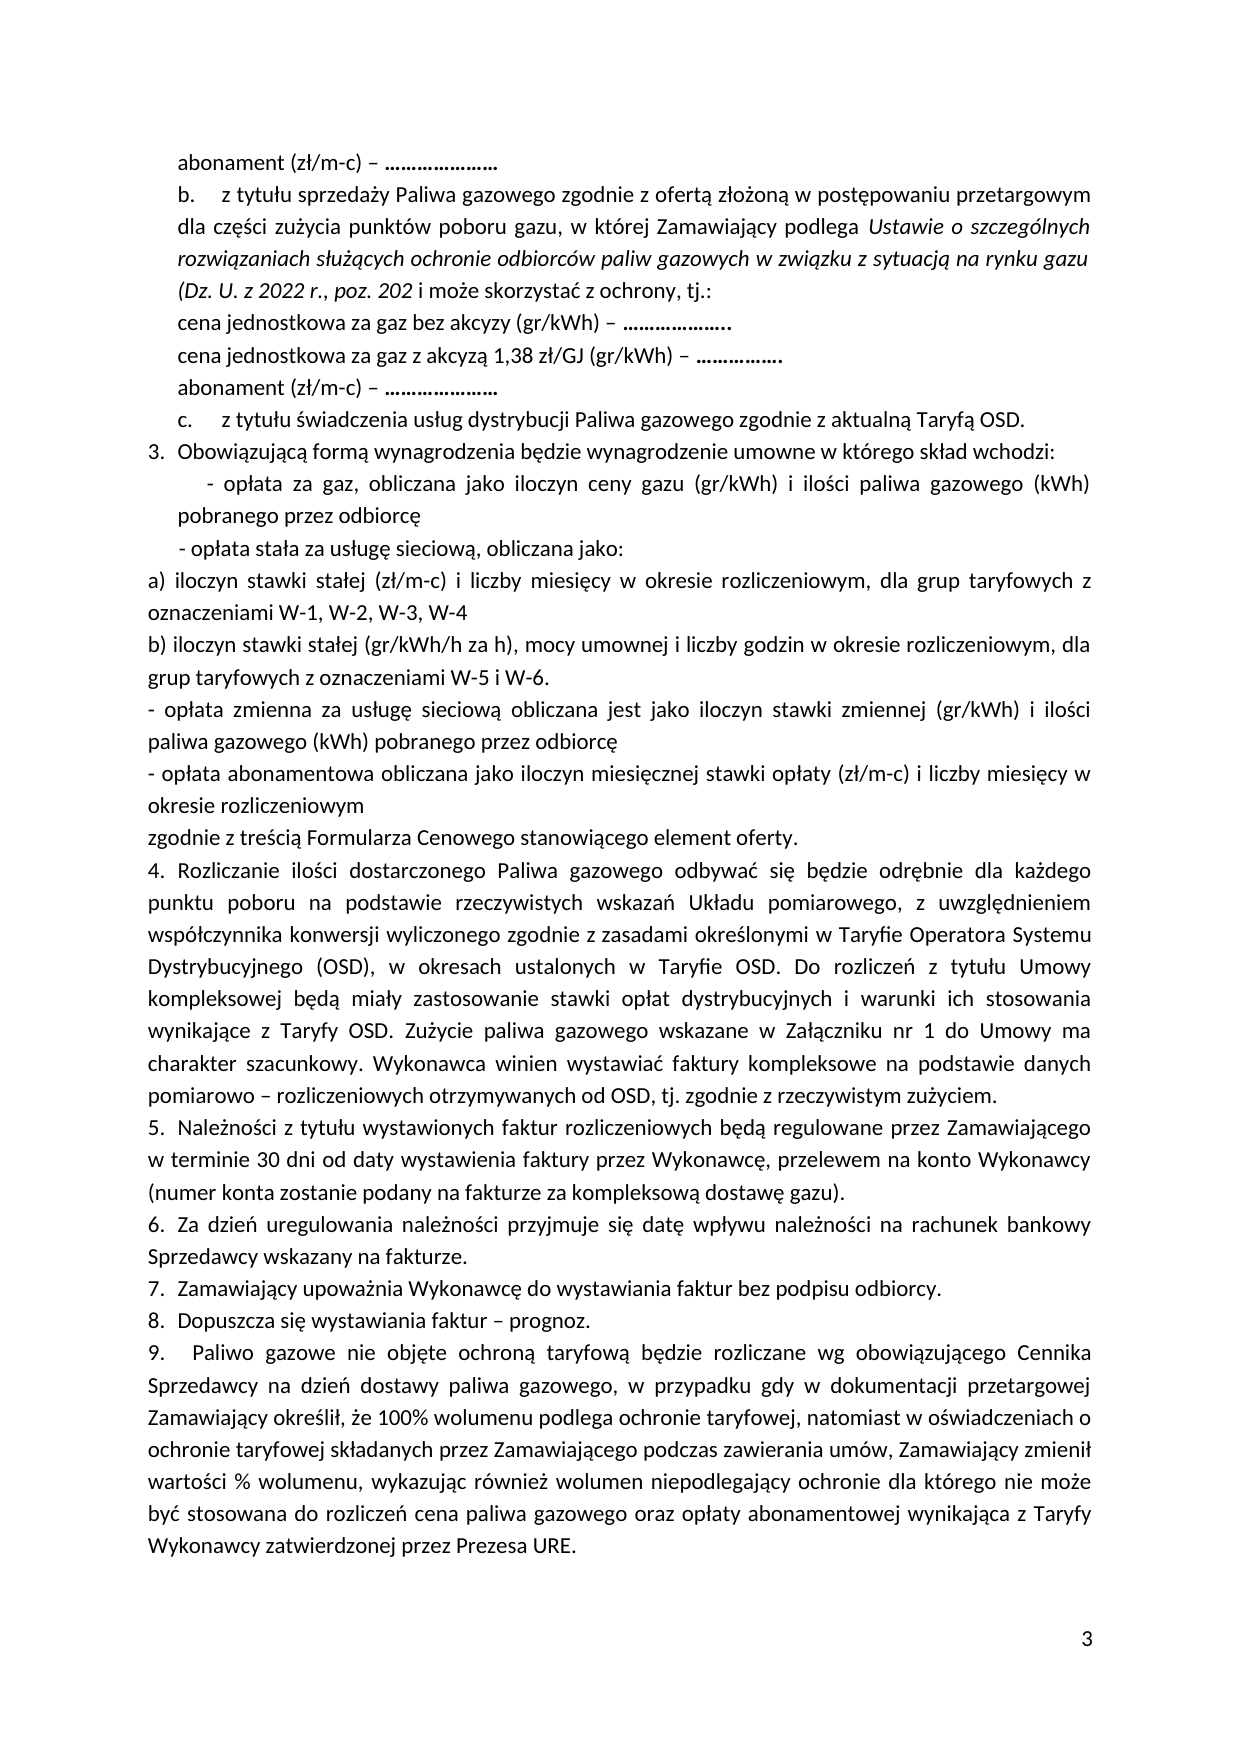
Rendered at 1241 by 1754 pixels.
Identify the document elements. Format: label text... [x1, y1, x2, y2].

text b) iloczyn stawki stałej (gr/kWh/h za h), mocy umownej i liczby godzin w okresie rozliczeniowym, dla grup taryfowych z oznaczeniami W-5 i W-6. [148, 630, 1093, 691]
list Paliwo gazowe nie objęte ochroną taryfową będzie rozliczane wg obowiązującego Cennika Sprzedawcy na dzień dostawy paliwa gazowego, w przypadku gdy w dokumentacji przetargowej Zamawiający określił, że 100% wolumenu podlega ochronie taryfowej, natomiast w oświadczeniach o ochronie taryfowej składanych przez Zamawiającego podczas zawierania umów, Zamawiający zmienił wartości % wolumenu, wykazując również wolumen niepodlegający ochronie dla którego nie może być stosowana do rozliczeń cena paliwa gazowego oraz opłaty abonamentowej wynikająca z Taryfy Wykonawcy zatwierdzonej przez Prezesa URE. [148, 1338, 1093, 1560]
text zgodnie z treścią Formularza Cenowego stanowiącego element oferty. [148, 823, 1093, 852]
text cena jednostkowa za gaz z akcyzą 1,38 zł/GJ (gr/kWh) – ……………. [177, 341, 1093, 369]
list z tytułu świadczenia usług dystrybucji Paliwa gazowego zgodnie z aktualną Taryfą OSD. [177, 405, 1093, 433]
text - opłata za gaz, obliczana jako iloczyn ceny gazu (gr/kWh) i ilości paliwa gazowego (kWh) pobranego przez odbiorcę [148, 469, 1093, 530]
text - opłata stała za usługę sieciową, obliczana jako: [148, 534, 1093, 562]
text - opłata zmienna za usługę sieciową obliczana jest jako iloczyn stawki zmiennej (gr/kWh) i ilości paliwa gazowego (kWh) pobranego przez odbiorcę [148, 695, 1093, 755]
text - opłata abonamentowa obliczana jako iloczyn miesięcznej stawki opłaty (zł/m-c) i liczby miesięcy w okresie rozliczeniowym [148, 759, 1093, 819]
text abonament (zł/m-c) – ………………… [177, 148, 1093, 176]
list Za dzień uregulowania należności przyjmuje się datę wpływu należności na rachunek bankowy Sprzedawcy wskazany na fakturze. [148, 1210, 1093, 1270]
text cena jednostkowa za gaz bez akcyzy (gr/kWh) – ……………….. [177, 308, 1093, 337]
list Dopuszcza się wystawiania faktur – prognoz. [148, 1306, 1093, 1334]
list Należności z tytułu wystawionych faktur rozliczeniowych będą regulowane przez Zamawiającego w terminie 30 dni od daty wystawienia faktury przez Wykonawcę, przelewem na konto Wykonawcy (numer konta zostanie podany na fakturze za kompleksową dostawę gazu). [148, 1113, 1093, 1206]
list Zamawiający upoważnia Wykonawcę do wystawiania faktur bez podpisu odbiorcy. [148, 1274, 1093, 1302]
list z tytułu sprzedaży Paliwa gazowego zgodnie z ofertą złożoną w postępowaniu przetargowym dla części zużycia punktów poboru gazu, w której Zamawiający podlega Ustawie o szczególnych rozwiązaniach służących ochronie odbiorców paliw gazowych w związku z sytuacją na rynku gazu (Dz. U. z 2022 r., poz. 202 i może skorzystać z ochrony, tj.: [177, 180, 1093, 304]
text a) iloczyn stawki stałej (zł/m-c) i liczby miesięcy w okresie rozliczeniowym, dla grup taryfowych z oznaczeniami W-1, W-2, W-3, W-4 [148, 566, 1093, 626]
list Obowiązującą formą wynagrodzenia będzie wynagrodzenie umowne w którego skład wchodzi: [148, 437, 1093, 465]
list Rozliczanie ilości dostarczonego Paliwa gazowego odbywać się będzie odrębnie dla każdego punktu poboru na podstawie rzeczywistych wskazań Układu pomiarowego, z uwzględnieniem współczynnika konwersji wyliczonego zgodnie z zasadami określonymi w Taryfie Operatora Systemu Dystrybucyjnego (OSD), w okresach ustalonych w Taryfie OSD. Do rozliczeń z tytułu Umowy kompleksowej będą miały zastosowanie stawki opłat dystrybucyjnych i warunki ich stosowania wynikające z Taryfy OSD. Zużycie paliwa gazowego wskazane w Załączniku nr 1 do Umowy ma charakter szacunkowy. Wykonawca winien wystawiać faktury kompleksowe na podstawie danych pomiarowo – rozliczeniowych otrzymywanych od OSD, tj. zgodnie z rzeczywistym zużyciem. [148, 856, 1093, 1109]
text abonament (zł/m-c) – ………………… [177, 373, 1093, 401]
